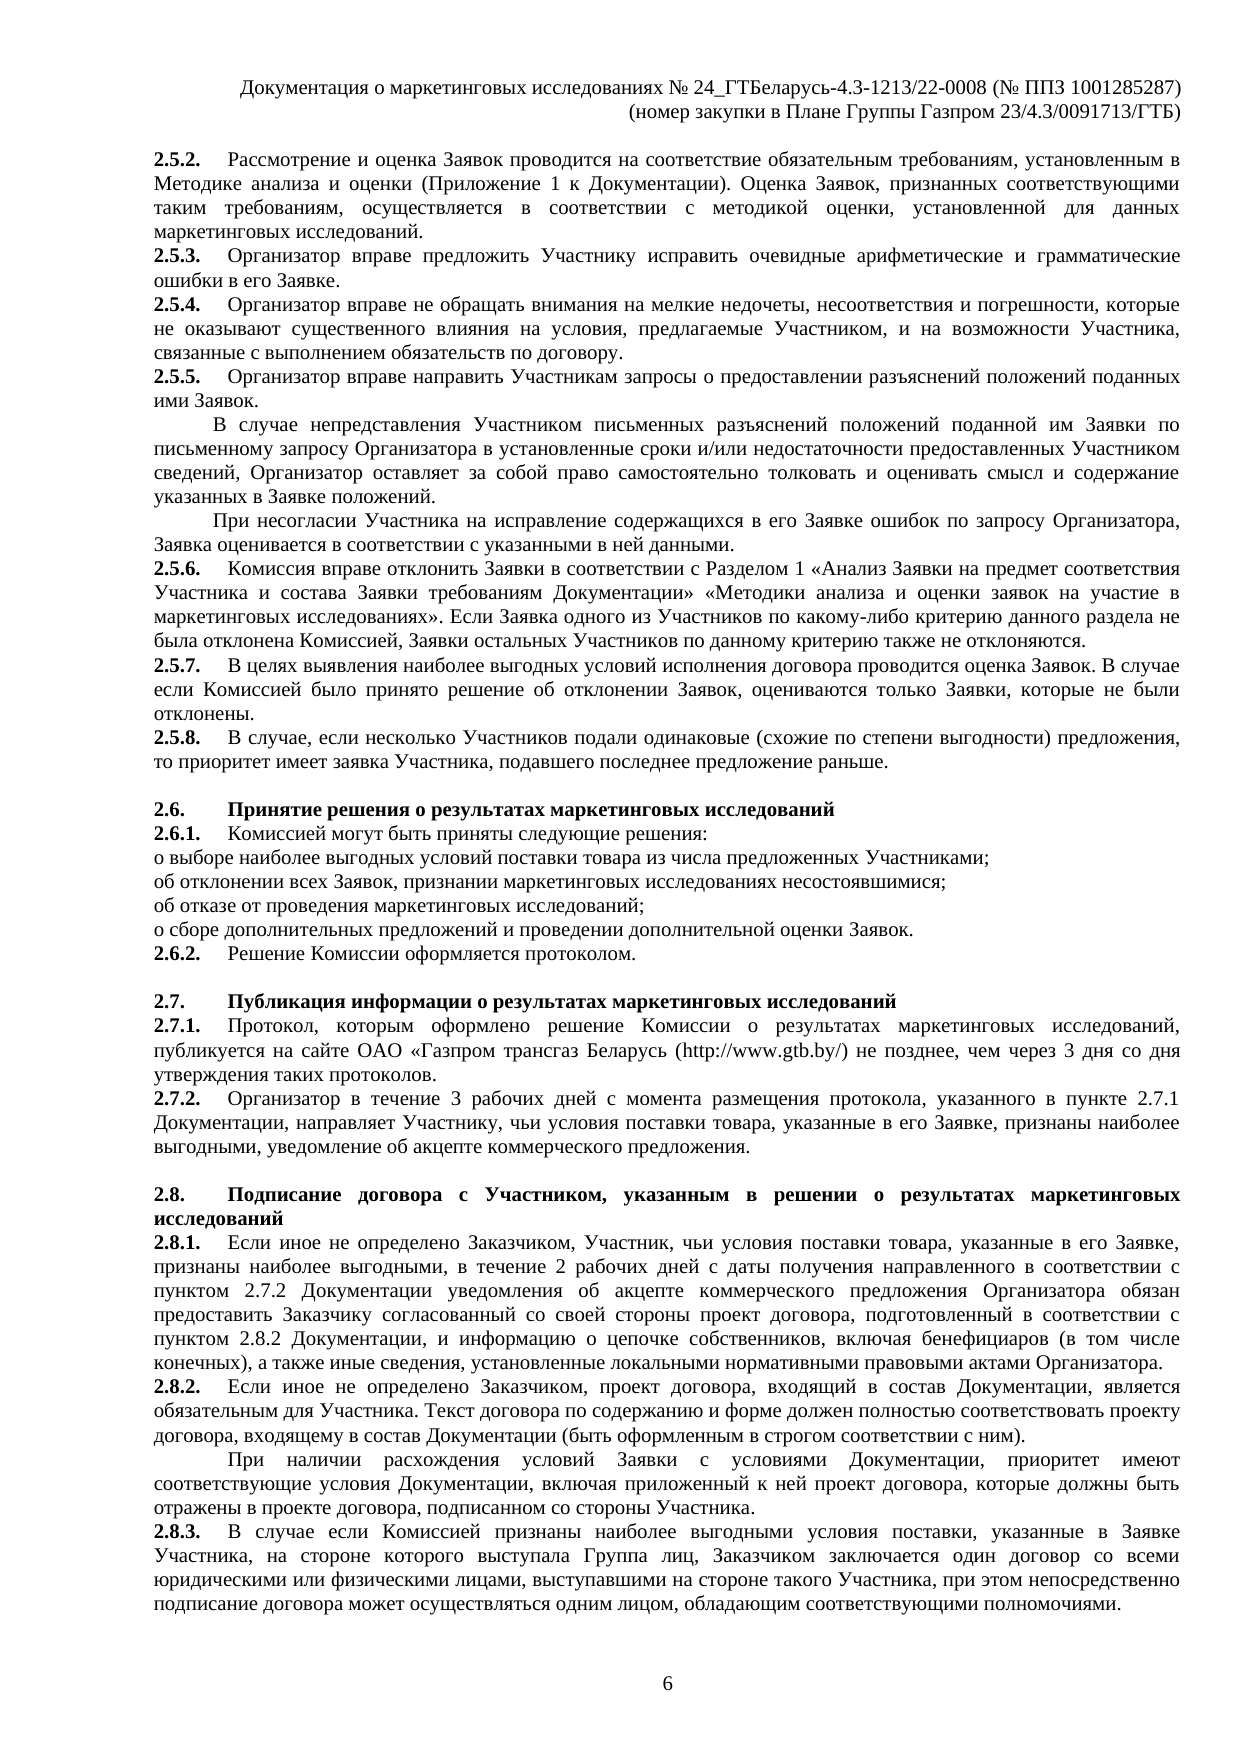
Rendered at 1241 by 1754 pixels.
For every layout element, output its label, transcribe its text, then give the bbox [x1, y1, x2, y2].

text об отклонении всех Заявок, признании маркетинговых исследованиях несостоявшимися; [153, 869, 1181, 893]
list Если иное не определено Заказчиком, Участник, чьи условия поставки товара, указанные в его Заявке, признаны наиболее выгодными, в течение 2 рабочих дней с даты получения направленного в соответствии с пунктом 2.7.2 Документации уведомления об акцепте коммерческого предложения Организатора обязан предоставить Заказчику согласованный со своей стороны проект договора, подготовленный в соответствии с пунктом 2.8.2 Документации, и информацию о цепочке собственников, включая бенефициаров (в том числе конечных), а также иные сведения, установленные локальными нормативными правовыми актами Организатора. [153, 1230, 1181, 1374]
list Принятие решения о результатах маркетинговых исследований [153, 797, 1181, 821]
list В случае если Комиссией признаны наиболее выгодными условия поставки, указанные в Заявке Участника, на стороне которого выступала Группа лиц, Заказчиком заключается один договор со всеми юридическими или физическими лицами, выступавшими на стороне такого Участника, при этом непосредственно подписание договора может осуществляться одним лицом, обладающим соответствующими полномочиями. [153, 1519, 1181, 1615]
list Решение Комиссии оформляется протоколом. [153, 941, 1181, 965]
list Публикация информации о результатах маркетинговых исследований [153, 989, 1181, 1013]
list Протокол, которым оформлено решение Комиссии о результатах маркетинговых исследований, публикуется на сайте ОАО «Газпром трансгаз Беларусь (http://www.gtb.by/) не позднее, чем через 3 дня со дня утверждения таких протоколов. [153, 1013, 1181, 1086]
list Комиссия вправе отклонить Заявки в соответствии с Разделом 1 «Анализ Заявки на предмет соответствия Участника и состава Заявки требованиям Документации» «Методики анализа и оценки заявок на участие в маркетинговых исследованиях». Если Заявка одного из Участников по какому-либо критерию данного раздела не была отклонена Комиссией, Заявки остальных Участников по данному критерию также не отклоняются. [153, 556, 1181, 652]
text При несогласии Участника на исправление содержащихся в его Заявке ошибок по запросу Организатора, Заявка оценивается в соответствии с указанными в ней данными. [153, 508, 1181, 556]
list Организатор вправе не обращать внимания на мелкие недочеты, несоответствия и погрешности, которые не оказывают существенного влияния на условия, предлагаемые Участником, и на возможности Участника, связанные с выполнением обязательств по договору. [153, 292, 1181, 364]
text В случае непредставления Участником письменных разъяснений положений поданной им Заявки по письменному запросу Организатора в установленные сроки и/или недостаточности предоставленных Участником сведений, Организатор оставляет за собой право самостоятельно толковать и оценивать смысл и содержание указанных в Заявке положений. [153, 412, 1181, 508]
list Рассмотрение и оценка Заявок проводится на соответствие обязательным требованиям, установленным в Методике анализа и оценки (Приложение 1 к Документации). Оценка Заявок, признанных соответствующими таким требованиям, осуществляется в соответствии с методикой оценки, установленной для данных маркетинговых исследований. [153, 147, 1181, 243]
list В случае, если несколько Участников подали одинаковые (схожие по степени выгодности) предложения, то приоритет имеет заявка Участника, подавшего последнее предложение раньше. [153, 725, 1181, 773]
list Комиссией могут быть приняты следующие решения: [153, 821, 1181, 845]
list Организатор вправе направить Участникам запросы о предоставлении разъяснений положений поданных ими Заявок. [153, 364, 1181, 412]
text о сборе дополнительных предложений и проведении дополнительной оценки Заявок. [153, 917, 1181, 941]
text о выборе наиболее выгодных условий поставки товара из числа предложенных Участниками; [153, 845, 1181, 869]
text об отказе от проведения маркетинговых исследований; [153, 893, 1181, 917]
list Организатор в течение 3 рабочих дней с момента размещения протокола, указанного в пункте 2.7.1 Документации, направляет Участнику, чьи условия поставки товара, указанные в его Заявке, признаны наиболее выгодными, уведомление об акцепте коммерческого предложения. [153, 1086, 1181, 1158]
list Если иное не определено Заказчиком, проект договора, входящий в состав Документации, является обязательным для Участника. Текст договора по содержанию и форме должен полностью соответствовать проекту договора, входящему в состав Документации (быть оформленным в строгом соответствии с ним). [153, 1374, 1181, 1447]
text При наличии расхождения условий Заявки с условиями Документации, приоритет имеют соответствующие условия Документации, включая приложенный к ней проект договора, которые должны быть отражены в проекте договора, подписанном со стороны Участника. [153, 1447, 1181, 1519]
list Организатор вправе предложить Участнику исправить очевидные арифметические и грамматические ошибки в его Заявке. [153, 243, 1181, 292]
list В целях выявления наиболее выгодных условий исполнения договора проводится оценка Заявок. В случае если Комиссией было принято решение об отклонении Заявок, оцениваются только Заявки, которые не были отклонены. [153, 652, 1181, 725]
list Подписание договора с Участником, указанным в решении о результатах маркетинговых исследований [153, 1182, 1181, 1230]
